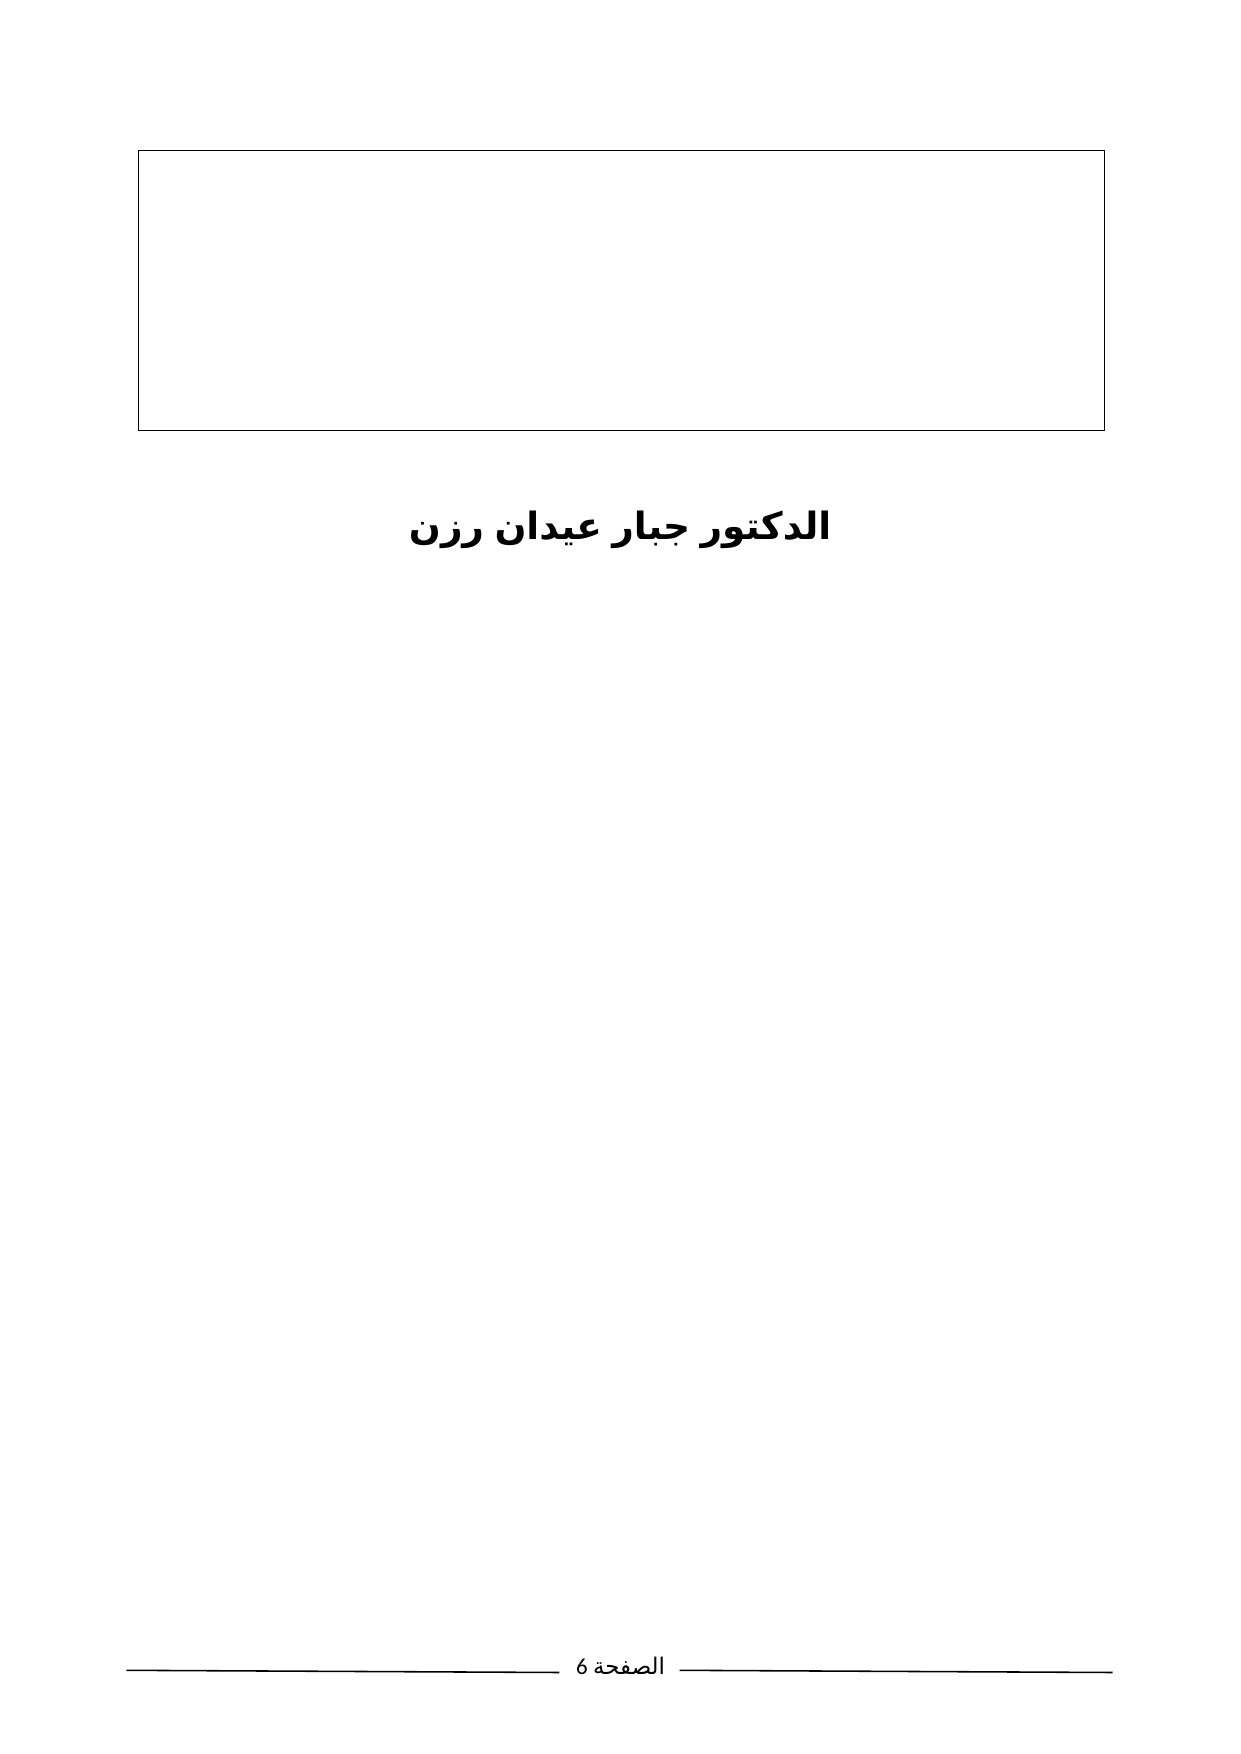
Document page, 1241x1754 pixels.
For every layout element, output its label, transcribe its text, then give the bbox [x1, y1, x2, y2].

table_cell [139, 151, 1104, 430]
text الدكتور جبار عيدان رزن [150, 504, 1090, 548]
